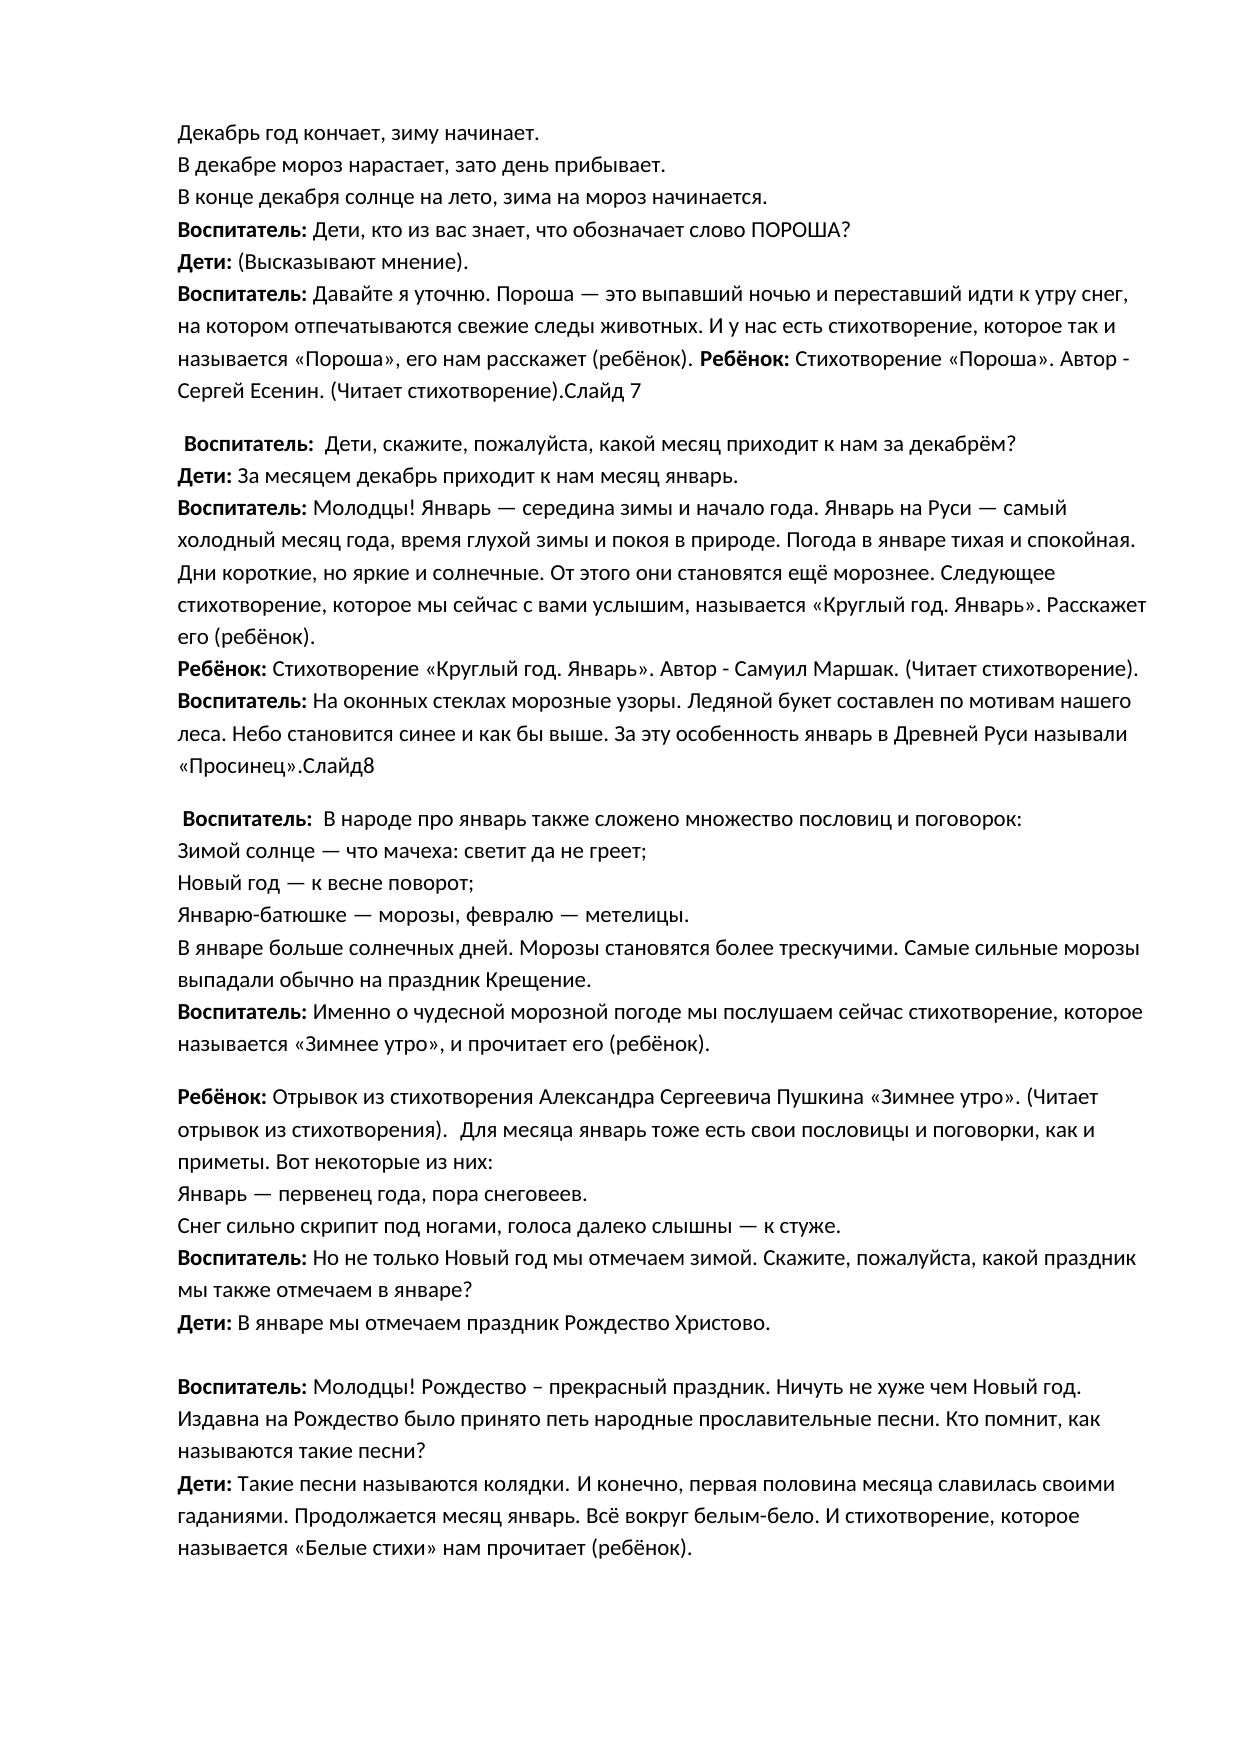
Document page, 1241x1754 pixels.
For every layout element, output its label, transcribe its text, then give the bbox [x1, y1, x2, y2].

text Воспитатель: В народе про январь также сложено множество пословиц и поговорок: Зимой солнце — что мачеха: светит да не греет; Новый год — к весне поворот; Январю-батюшке — морозы, февралю — метелицы. В январе больше солнечных дней. Морозы становятся более трескучими. Самые сильные морозы выпадали обычно на праздник Крещение. Воспитатель: Именно о чудесной морозной погоде мы послушаем сейчас стихотворение, которое называется «Зимнее утро», и прочитает его (ребёнок). [177, 804, 1152, 1057]
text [177, 118, 1152, 404]
text Ребёнок: Отрывок из стихотворения Александра Сергеевича Пушкина «Зимнее утро». (Читает отрывок из стихотворения). Для месяца январь тоже есть свои пословицы и поговорки, как и приметы. Вот некоторые из них: Январь — первенец года, пора снеговеев. Снег сильно скрипит под ногами, голоса далеко слышны — к стуже. Воспитатель: Но не только Новый год мы отмечаем зимой. Скажите, пожалуйста, какой праздник мы также отмечаем в январе? Дети: В январе мы отмечаем праздник Рождество Христово. Воспитатель: Молодцы! Рождество – прекрасный праздник. Ничуть не хуже чем Новый год. Издавна на Рождество было принято петь народные прославительные песни. Кто помнит, как называются такие песни? Дети: Такие песни называются колядки. И конечно, первая половина месяца славилась своими гаданиями. Продолжается месяц январь. Всё вокруг белым-бело. И стихотворение, которое называется «Белые стихи» нам прочитает (ребёнок). [177, 1082, 1152, 1561]
text Воспитатель: Дети, скажите, пожалуйста, какой месяц приходит к нам за декабрём? Дети: За месяцем декабрь приходит к нам месяц январь. Воспитатель: Молодцы! Январь — середина зимы и начало года. Январь на Руси — самый холодный месяц года, время глухой зимы и покоя в природе. Погода в январе тихая и спокойная. Дни короткие, но яркие и солнечные. От этого они становятся ещё морознее. Следующее стихотворение, которое мы сейчас с вами услышим, называется «Круглый год. Январь». Расскажет его (ребёнок). Ребёнок: Стихотворение «Круглый год. Январь». Автор - Самуил Маршак. (Читает стихотворение). Воспитатель: На оконных стеклах морозные узоры. Ледяной букет составлен по мотивам нашего леса. Небо становится синее и как бы выше. За эту особенность январь в Древней Руси называли «Просинец».Слайд8 [177, 429, 1152, 779]
